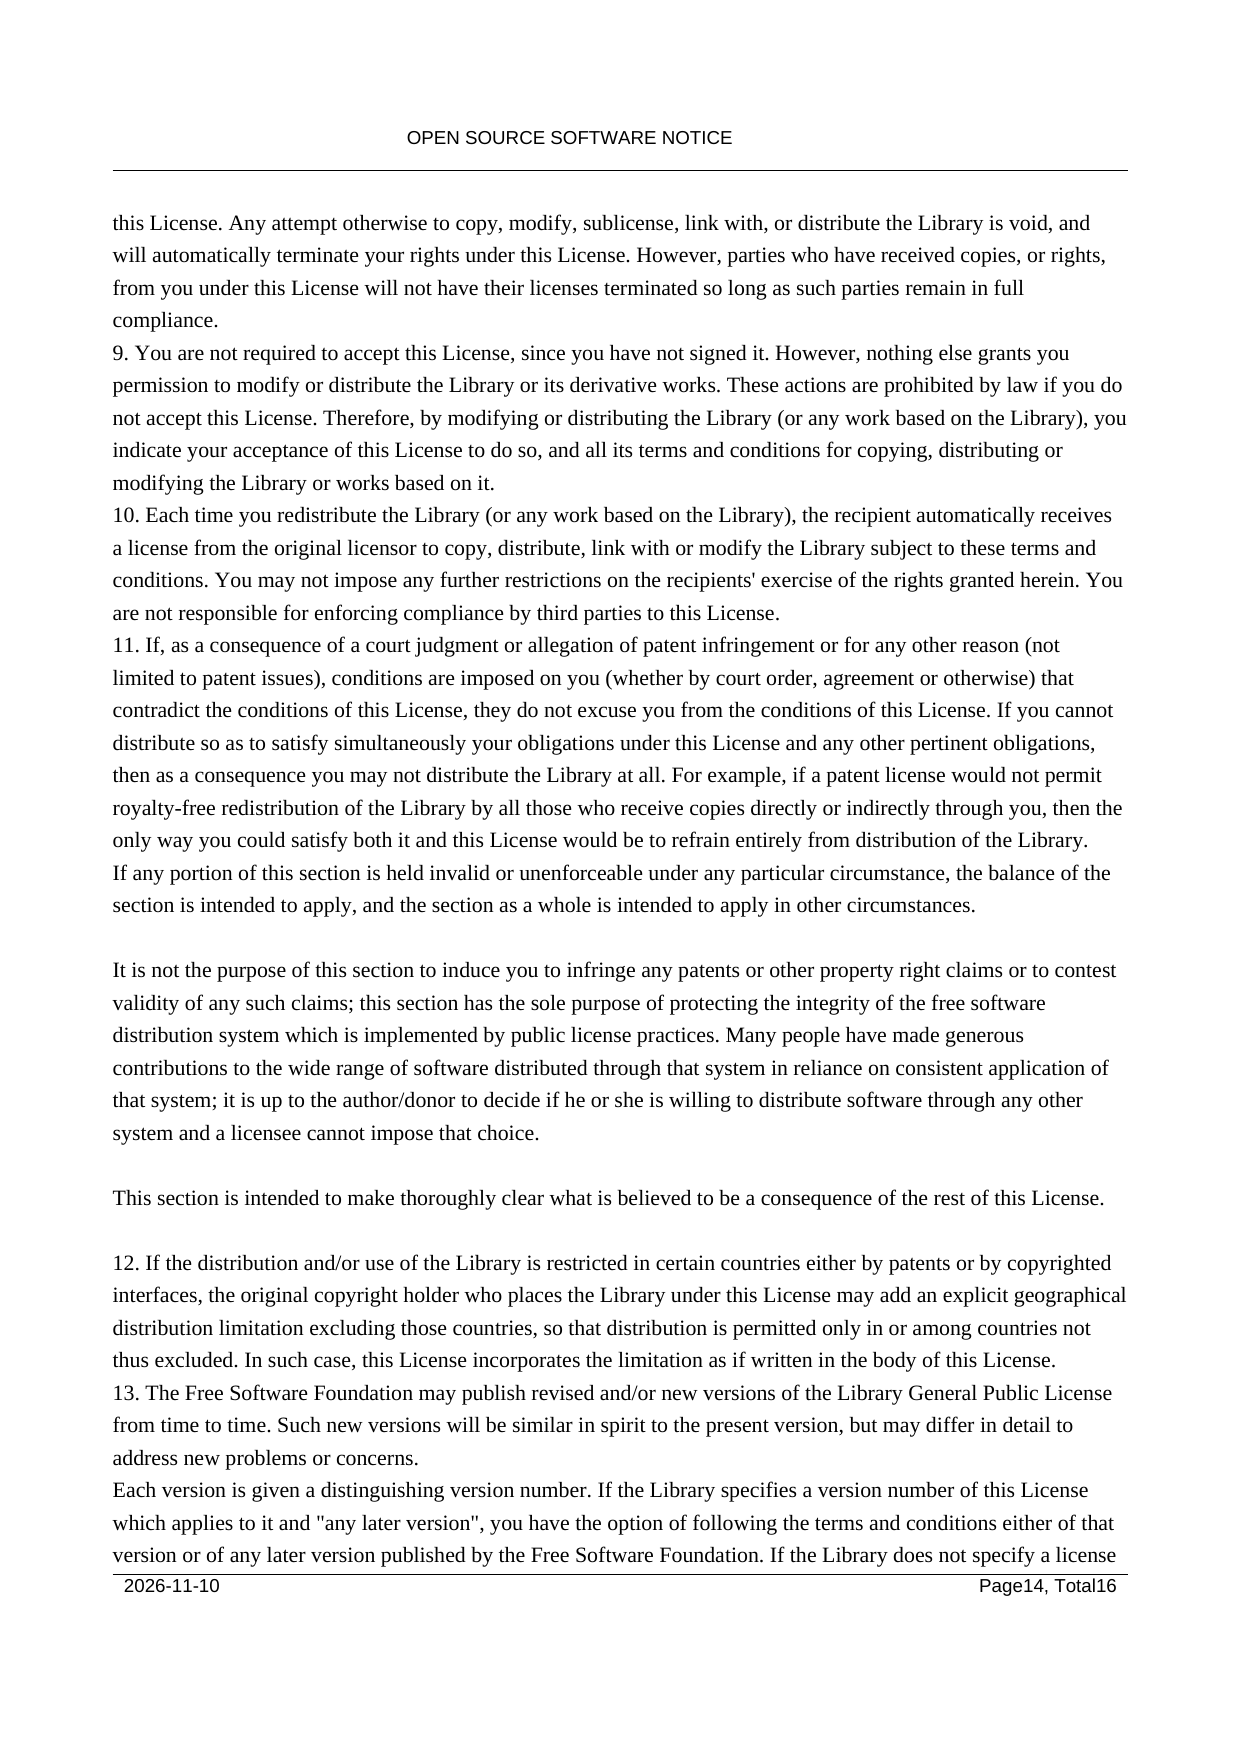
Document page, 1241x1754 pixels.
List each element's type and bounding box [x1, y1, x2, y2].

text [112, 206, 1128, 1571]
